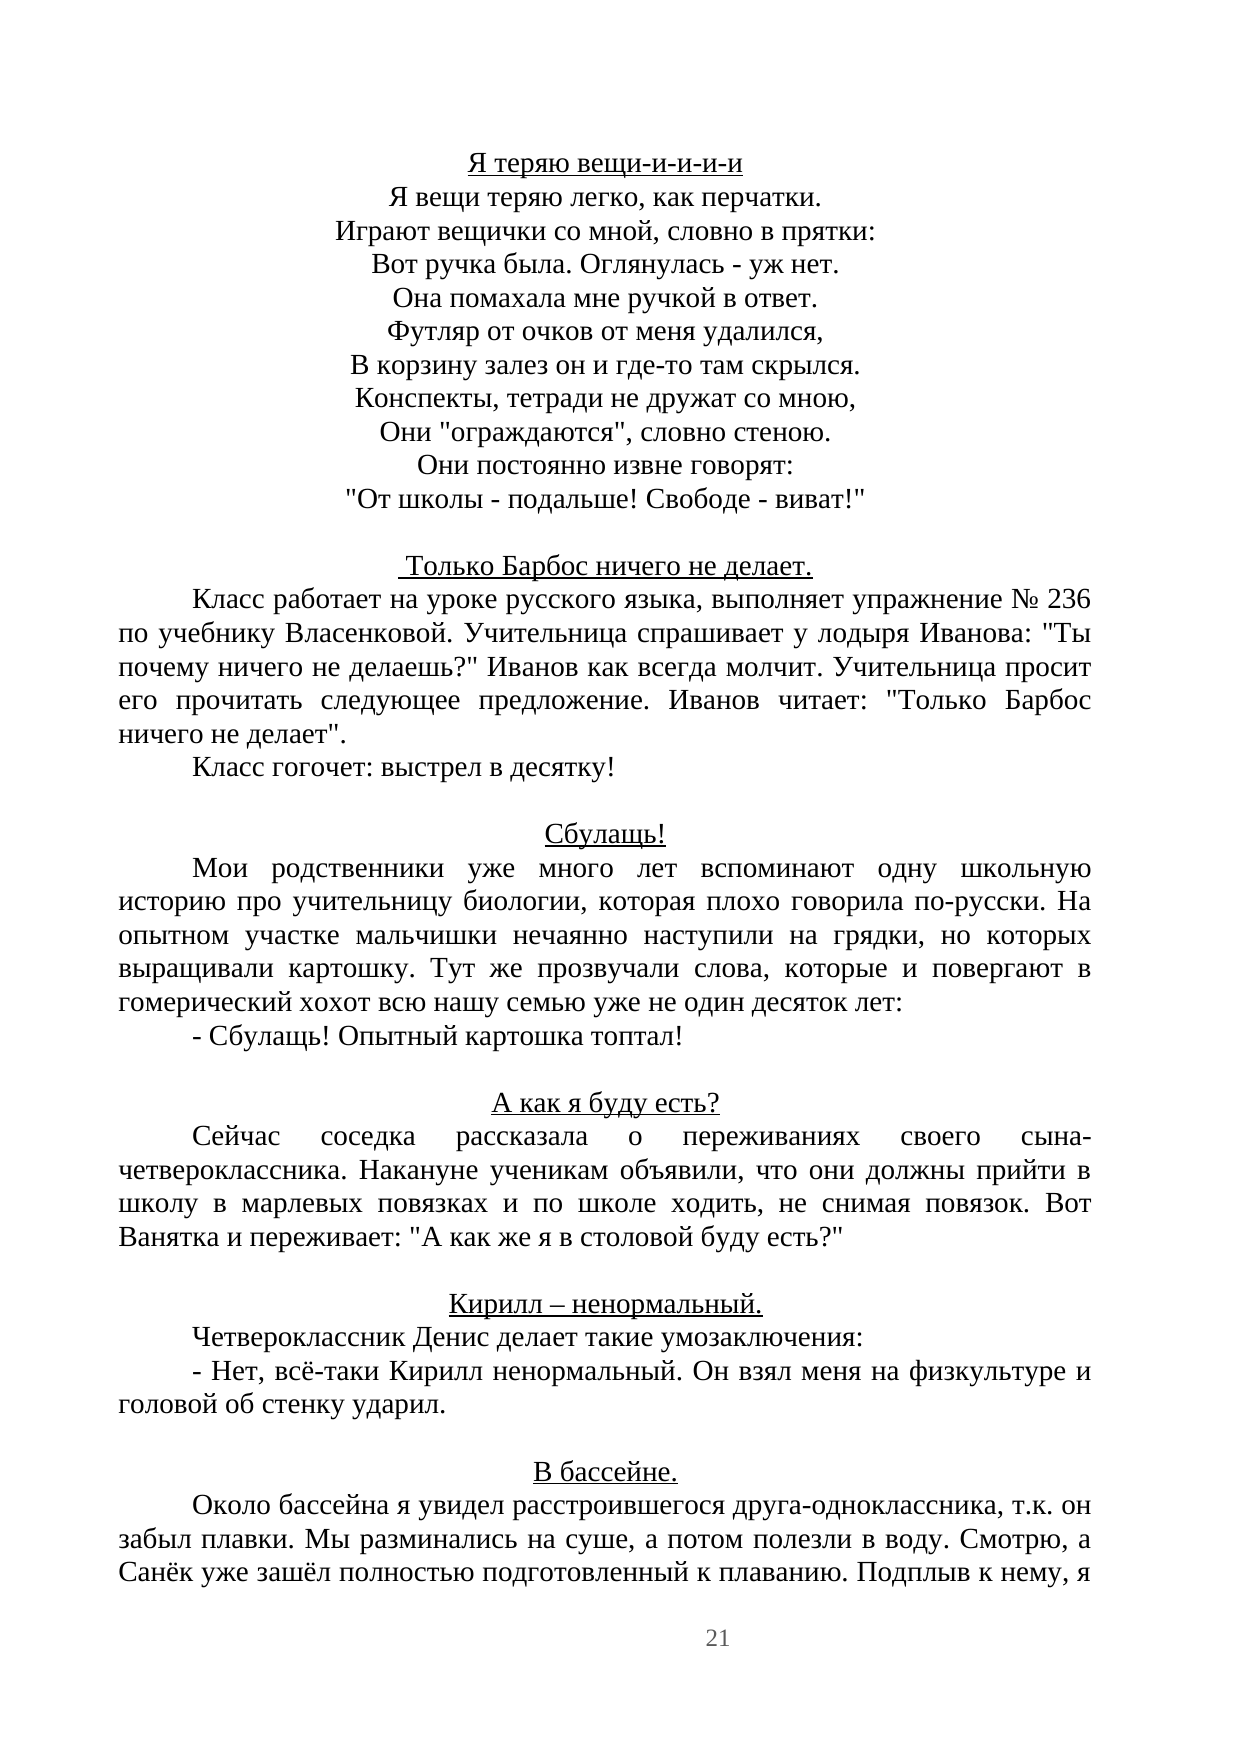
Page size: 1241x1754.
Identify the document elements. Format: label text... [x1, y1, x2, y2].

text В корзину залез он и где-то там скрылся. [118, 347, 1092, 380]
text Конспекты, тетради не дружат со мною, [118, 380, 1092, 414]
text - Нет, всё-таки Кирилл ненормальный. Он взял меня на физкультуре и головой об стенку ударил. [118, 1353, 1092, 1420]
text Я вещи теряю легко, как перчатки. [118, 179, 1092, 213]
text Вот ручка была. Оглянулась - уж нет. [118, 246, 1092, 280]
text Кирилл – ненормальный. [118, 1286, 1092, 1319]
text Четвероклассник Денис делает такие умозаключения: [118, 1319, 1092, 1353]
text А как я буду есть? [118, 1085, 1092, 1118]
text Играют вещички со мной, словно в прятки: [118, 213, 1092, 246]
text Класс гогочет: выстрел в десятку! [118, 749, 1092, 783]
text Они "ограждаются", словно стеною. [118, 414, 1092, 447]
text Класс работает на уроке русского языка, выполняет упражнение № 236 по учебнику Власенковой. Учительница спрашивает у лодыря Иванова: "Ты почему ничего не делаешь?" Иванов как всегда молчит. Учительница просит его прочитать следующее предложение. Иванов читает: "Только Барбос ничего не делает". [118, 582, 1092, 749]
text "От школы - подальше! Свободе - виват!" [118, 481, 1092, 514]
text В бассейне. [118, 1454, 1092, 1487]
text Футляр от очков от меня удалился, [118, 313, 1092, 347]
text Сейчас соседка рассказала о переживаниях своего сына-четвероклассника. Накануне ученикам объявили, что они должны прийти в школу в марлевых повязках и по школе ходить, не снимая повязок. Вот Ванятка и переживает: "А как же я в столовой буду есть?" [118, 1118, 1092, 1252]
text - Сбулащь! Опытный картошка топтал! [118, 1018, 1092, 1051]
text Они постоянно извне говорят: [118, 447, 1092, 481]
text Сбулащь! [118, 816, 1092, 850]
text Мои родственники уже много лет вспоминают одну школьную историю про учительницу биологии, которая плохо говорила по-русски. На опытном участке мальчишки нечаянно наступили на грядки, но которых выращивали картошку. Тут же прозвучали слова, которые и повергают в гомерический хохот всю нашу семью уже не один десяток лет: [118, 850, 1092, 1018]
text Она помахала мне ручкой в ответ. [118, 280, 1092, 313]
text Я теряю вещи-и-и-и-и [118, 146, 1092, 179]
text Только Барбос ничего не делает. [118, 548, 1092, 582]
